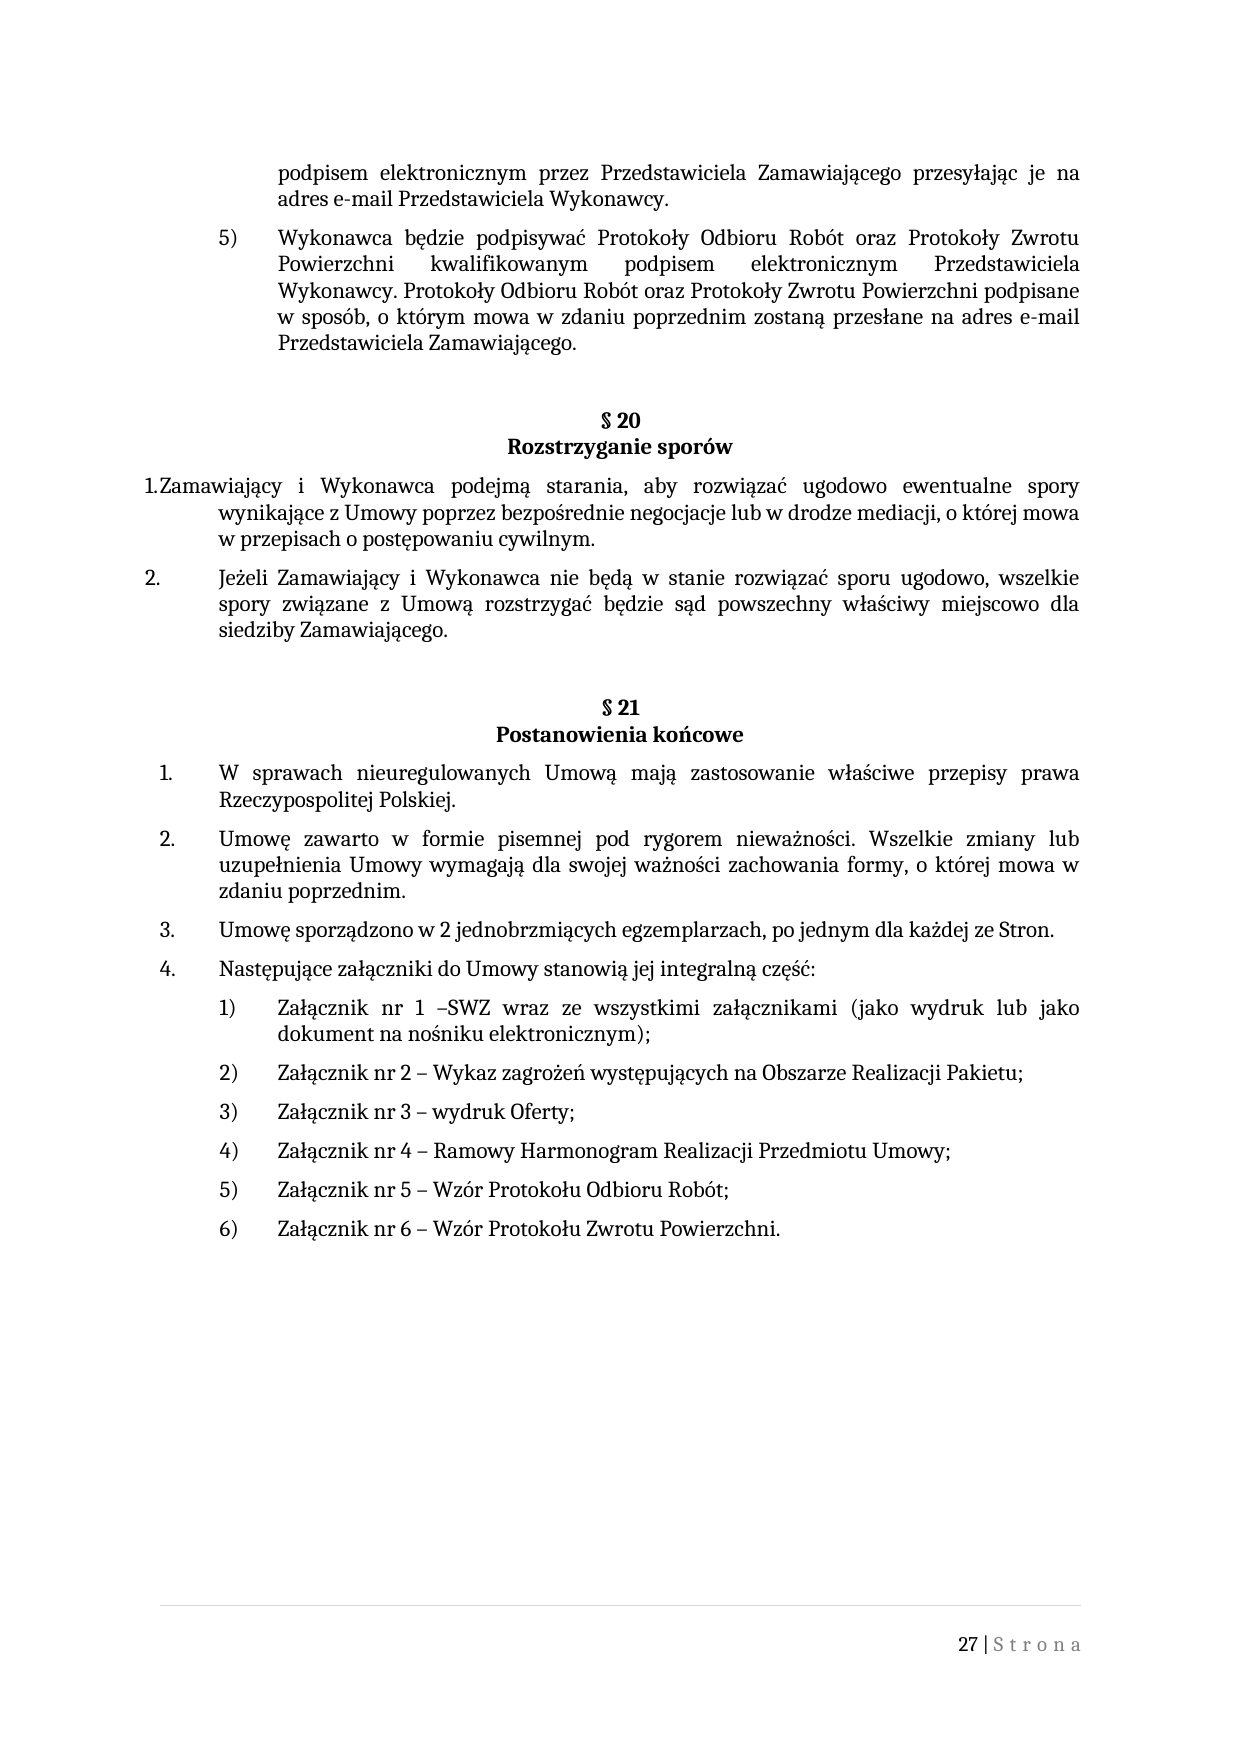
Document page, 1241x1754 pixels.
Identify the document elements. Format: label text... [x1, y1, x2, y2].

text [218, 159, 1081, 212]
list Załącznik nr 5 – Wzór Protokołu Odbioru Robót; [219, 1176, 1081, 1203]
text § 20 Rozstrzyganie sporów [159, 408, 1081, 461]
list Zamawiający i Wykonawca podejmą starania, aby rozwiązać ugodowo ewentualne spory wynikające z Umowy poprzez bezpośrednie negocjacje lub w drodze mediacji, o której mowa w przepisach o postępowaniu cywilnym. [145, 473, 1081, 552]
list W sprawach nieuregulowanych Umową mają zastosowanie właściwe przepisy prawa Rzeczypospolitej Polskiej. [159, 760, 1081, 813]
list Następujące załączniki do Umowy stanowią jej integralną część: [159, 956, 1081, 982]
list Załącznik nr 1 –SWZ wraz ze wszystkimi załącznikami (jako wydruk lub jako dokument na nośniku elektronicznym); [219, 995, 1081, 1047]
list Załącznik nr 4 – Ramowy Harmonogram Realizacji Przedmiotu Umowy; [219, 1138, 1081, 1164]
list Załącznik nr 6 – Wzór Protokołu Zwrotu Powierzchni. [219, 1215, 1081, 1242]
list Jeżeli Zamawiający i Wykonawca nie będą w stanie rozwiązać sporu ugodowo, wszelkie spory związane z Umową rozstrzygać będzie sąd powszechny właściwy miejscowo dla siedziby Zamawiającego. [145, 564, 1081, 644]
list Umowę zawarto w formie pisemnej pod rygorem nieważności. Wszelkie zmiany lub uzupełnienia Umowy wymagają dla swojej ważności zachowania formy, o której mowa w zdaniu poprzednim. [159, 825, 1081, 904]
text § 21 Postanowienia końcowe [159, 695, 1081, 748]
list Umowę sporządzono w 2 jednobrzmiących egzemplarzach, po jednym dla każdej ze Stron. [159, 917, 1081, 943]
list Załącznik nr 2 – Wykaz zagrożeń występujących na Obszarze Realizacji Pakietu; [219, 1060, 1081, 1086]
list Załącznik nr 3 – wydruk Oferty; [219, 1099, 1081, 1125]
text 5) Wykonawca będzie podpisywać Protokoły Odbioru Robót oraz Protokoły Zwrotu Powierzchni kwalifikowanym podpisem elektronicznym Przedstawiciela Wykonawcy. Protokoły Odbioru Robót oraz Protokoły Zwrotu Powierzchni podpisane w sposób, o którym mowa w zdaniu poprzednim zostaną przesłane na adres e-mail Przedstawiciela Zamawiającego. [218, 225, 1081, 356]
